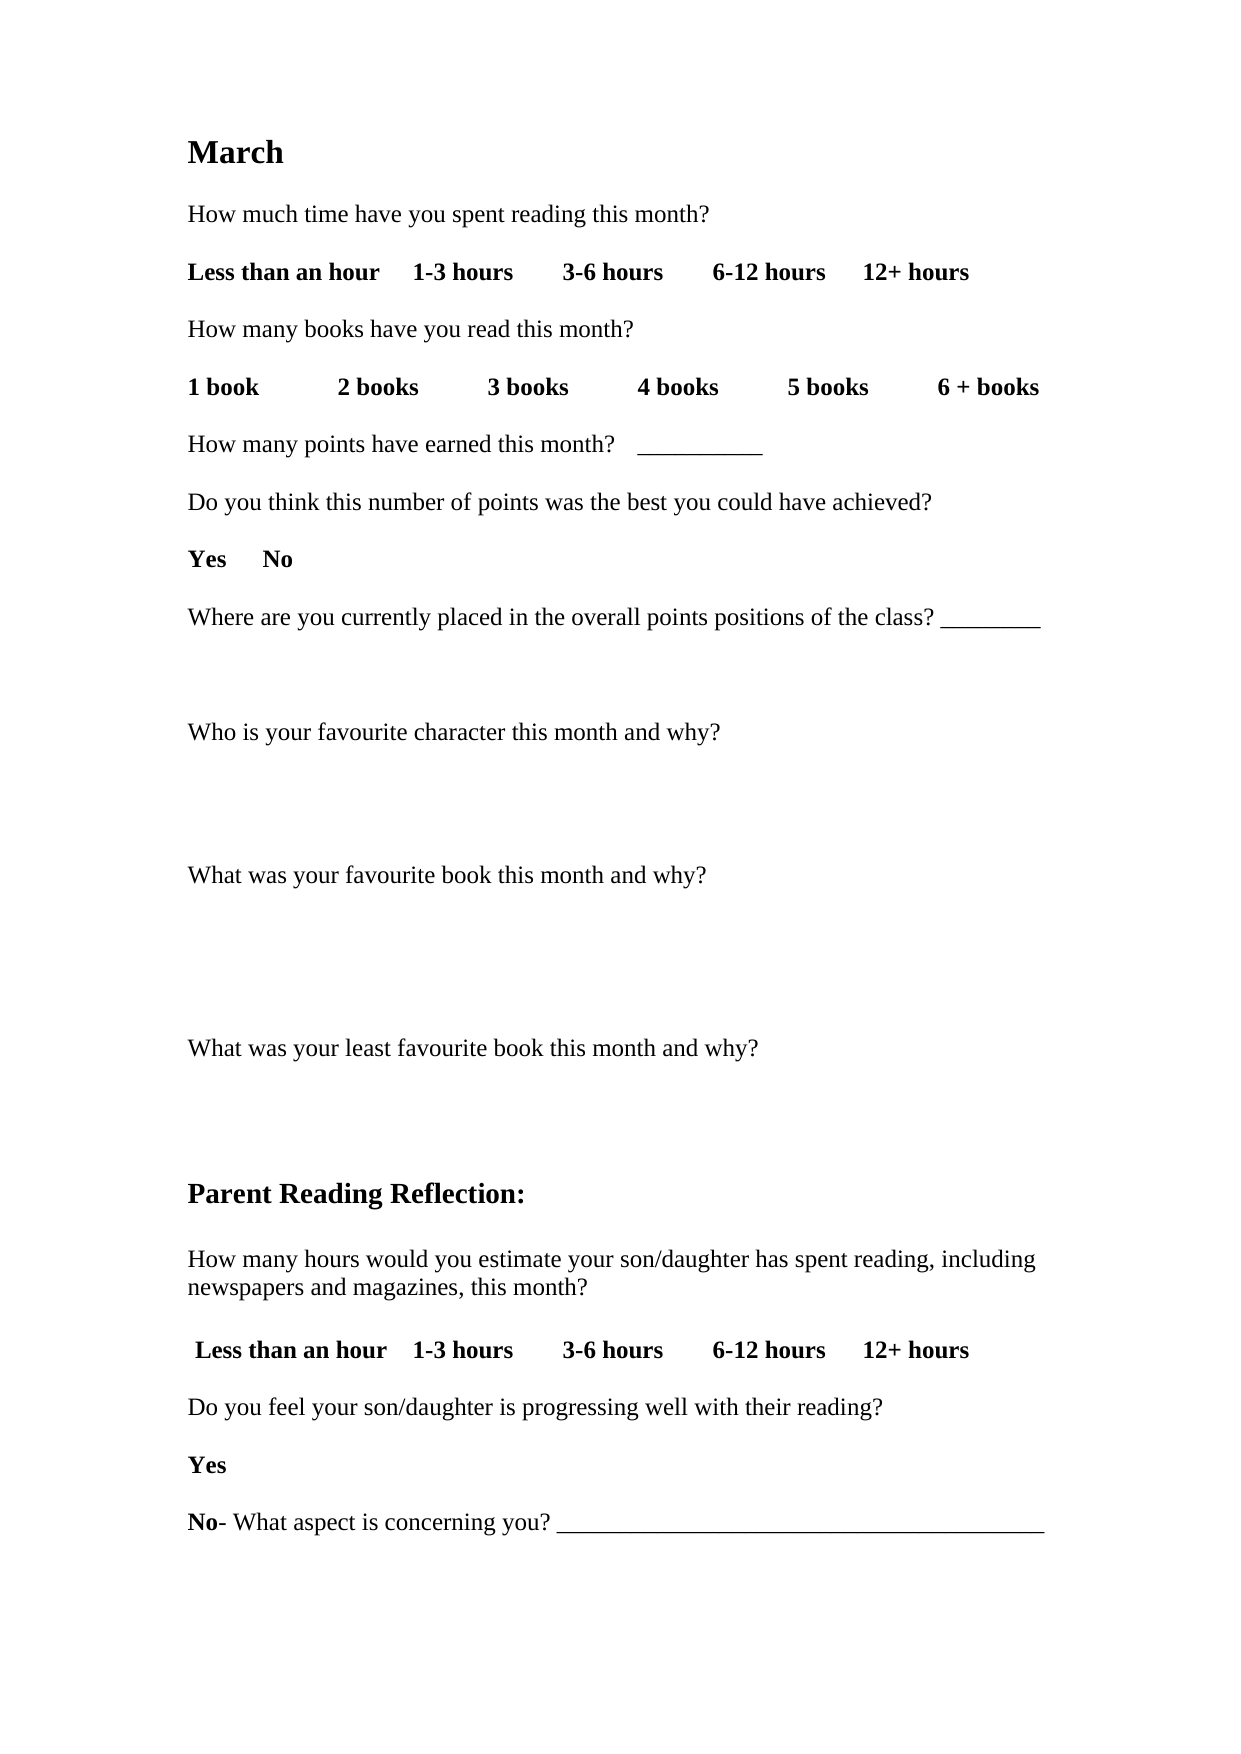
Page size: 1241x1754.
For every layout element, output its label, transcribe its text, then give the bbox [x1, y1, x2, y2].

text How much time have you spent reading this month? [187, 199, 1053, 228]
text March [187, 132, 1053, 170]
text Do you feel your son/daughter is progressing well with their reading? [187, 1392, 1053, 1421]
text Yes No [187, 544, 1053, 573]
text Parent Reading Reflection: [187, 1177, 1053, 1210]
text What was your favourite book this month and why? [187, 860, 1053, 889]
text How many points have earned this month? __________ [187, 429, 1053, 458]
text 1 book 2 books 3 books 4 books 5 books 6 + books [187, 372, 1053, 400]
text Less than an hour 1-3 hours 3-6 hours 6-12 hours 12+ hours [187, 1335, 1053, 1363]
text No- What aspect is concerning you? _______________________________________ [187, 1507, 1053, 1536]
text Do you think this number of points was the best you could have achieved? [187, 487, 1053, 515]
text How many books have you read this month? [187, 314, 1053, 343]
text Where are you currently placed in the overall points positions of the class? ________ [187, 602, 1053, 630]
text Who is your favourite character this month and why? [187, 717, 1053, 745]
text What was your least favourite book this month and why? [187, 1033, 1053, 1062]
text Yes [187, 1450, 1053, 1478]
text How many hours would you estimate your son/daughter has spent reading, including newspapers and magazines, this month? [187, 1244, 1053, 1301]
text Less than an hour 1-3 hours 3-6 hours 6-12 hours 12+ hours [187, 257, 1053, 285]
